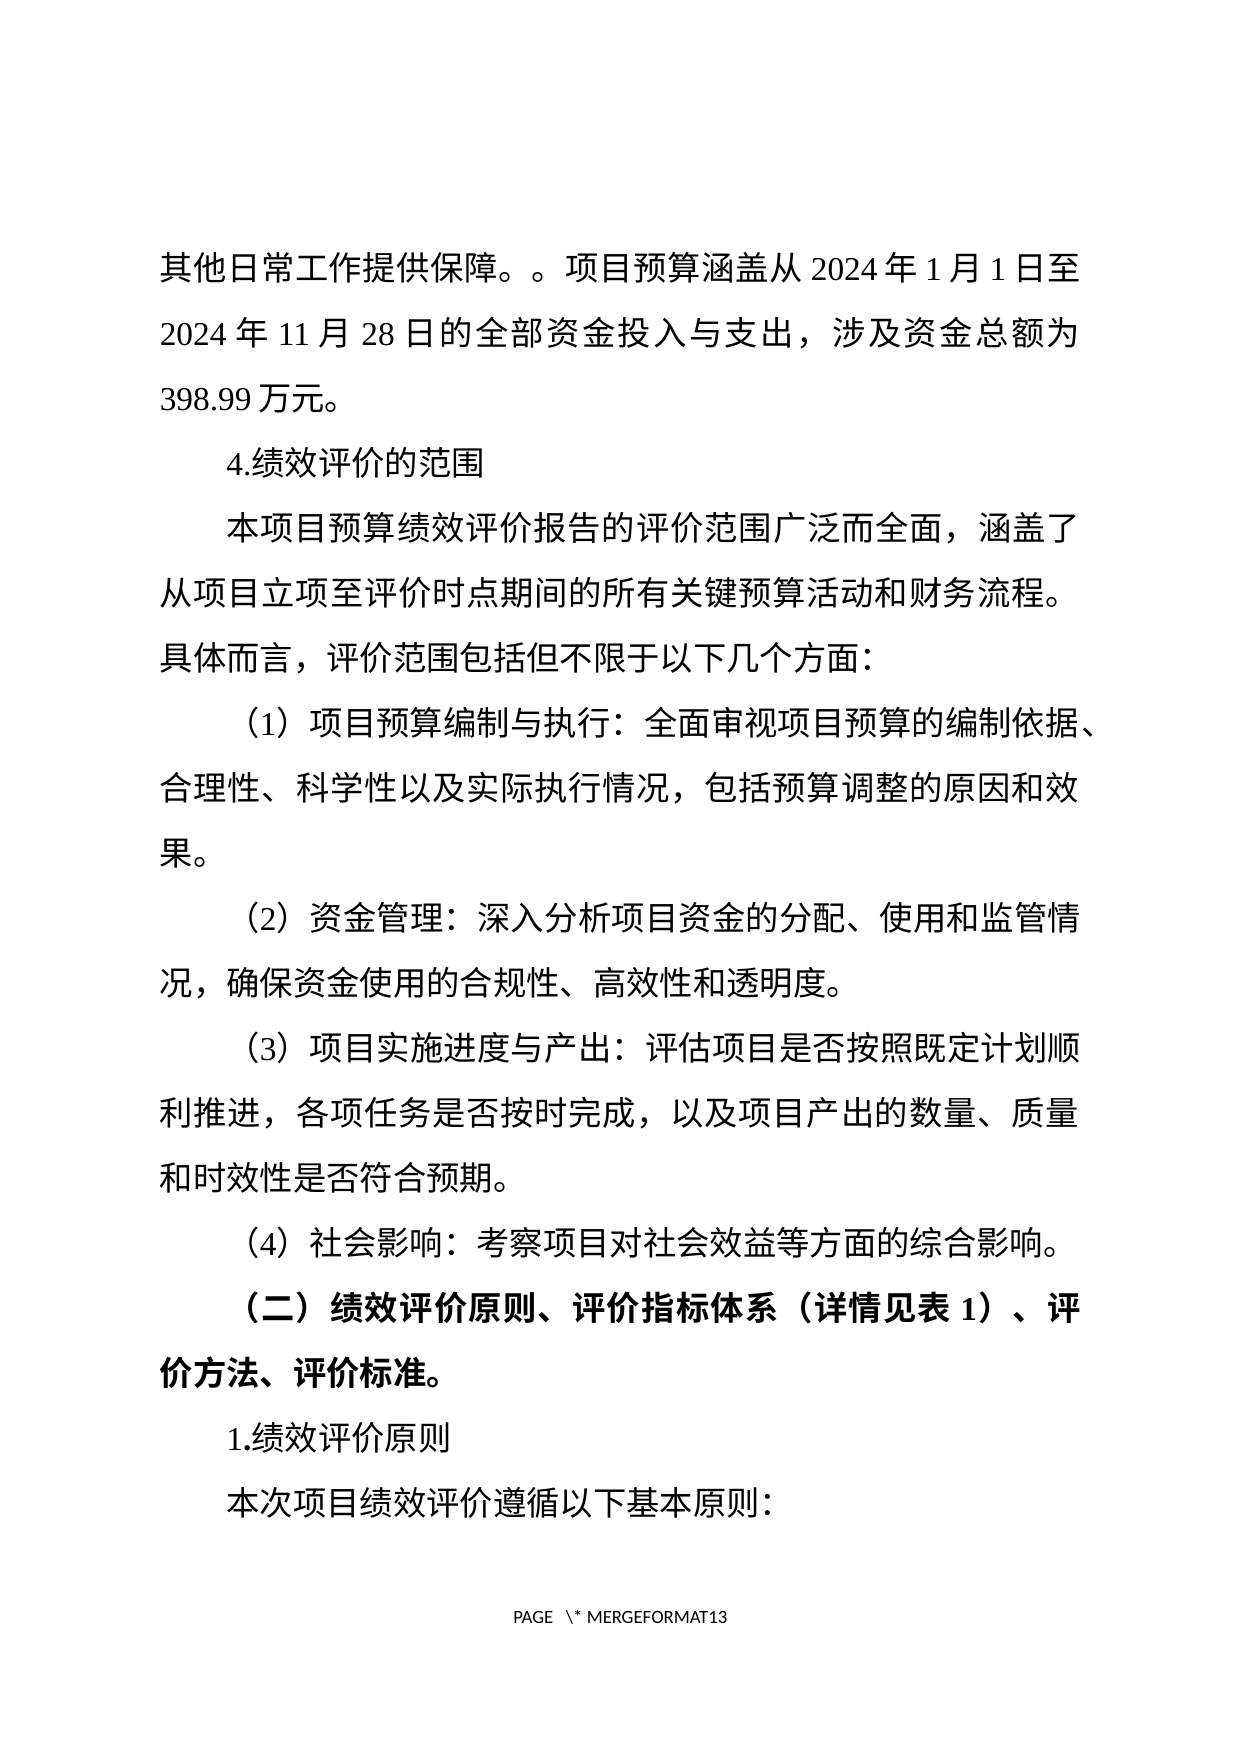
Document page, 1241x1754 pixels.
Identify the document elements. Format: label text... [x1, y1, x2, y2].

title 4.绩效评价的范围 [159, 428, 1081, 493]
title 项目实施进度与产出：评估项目是否按照既定计划顺利推进，各项任务是否按时完成，以及项目产出的数量、质量和时效性是否符合预期。 [159, 1013, 1081, 1208]
text 本次项目绩效评价遵循以下基本原则： [159, 1468, 1081, 1533]
title 项目预算编制与执行：全面审视项目预算的编制依据、合理性、科学性以及实际执行情况，包括预算调整的原因和效果。 [159, 688, 1081, 883]
title 社会影响：考察项目对社会效益等方面的综合影响。 [159, 1208, 1081, 1273]
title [159, 233, 1081, 428]
title 资金管理：深入分析项目资金的分配、使用和监管情况，确保资金使用的合规性、高效性和透明度。 [159, 883, 1081, 1013]
title 本项目预算绩效评价报告的评价范围广泛而全面，涵盖了从项目立项至评价时点期间的所有关键预算活动和财务流程。具体而言，评价范围包括但不限于以下几个方面： [159, 493, 1081, 688]
title 1.绩效评价原则 [159, 1403, 1081, 1468]
text （二）绩效评价原则、评价指标体系（详情见表1）、评价方法、评价标准。 [159, 1273, 1081, 1403]
